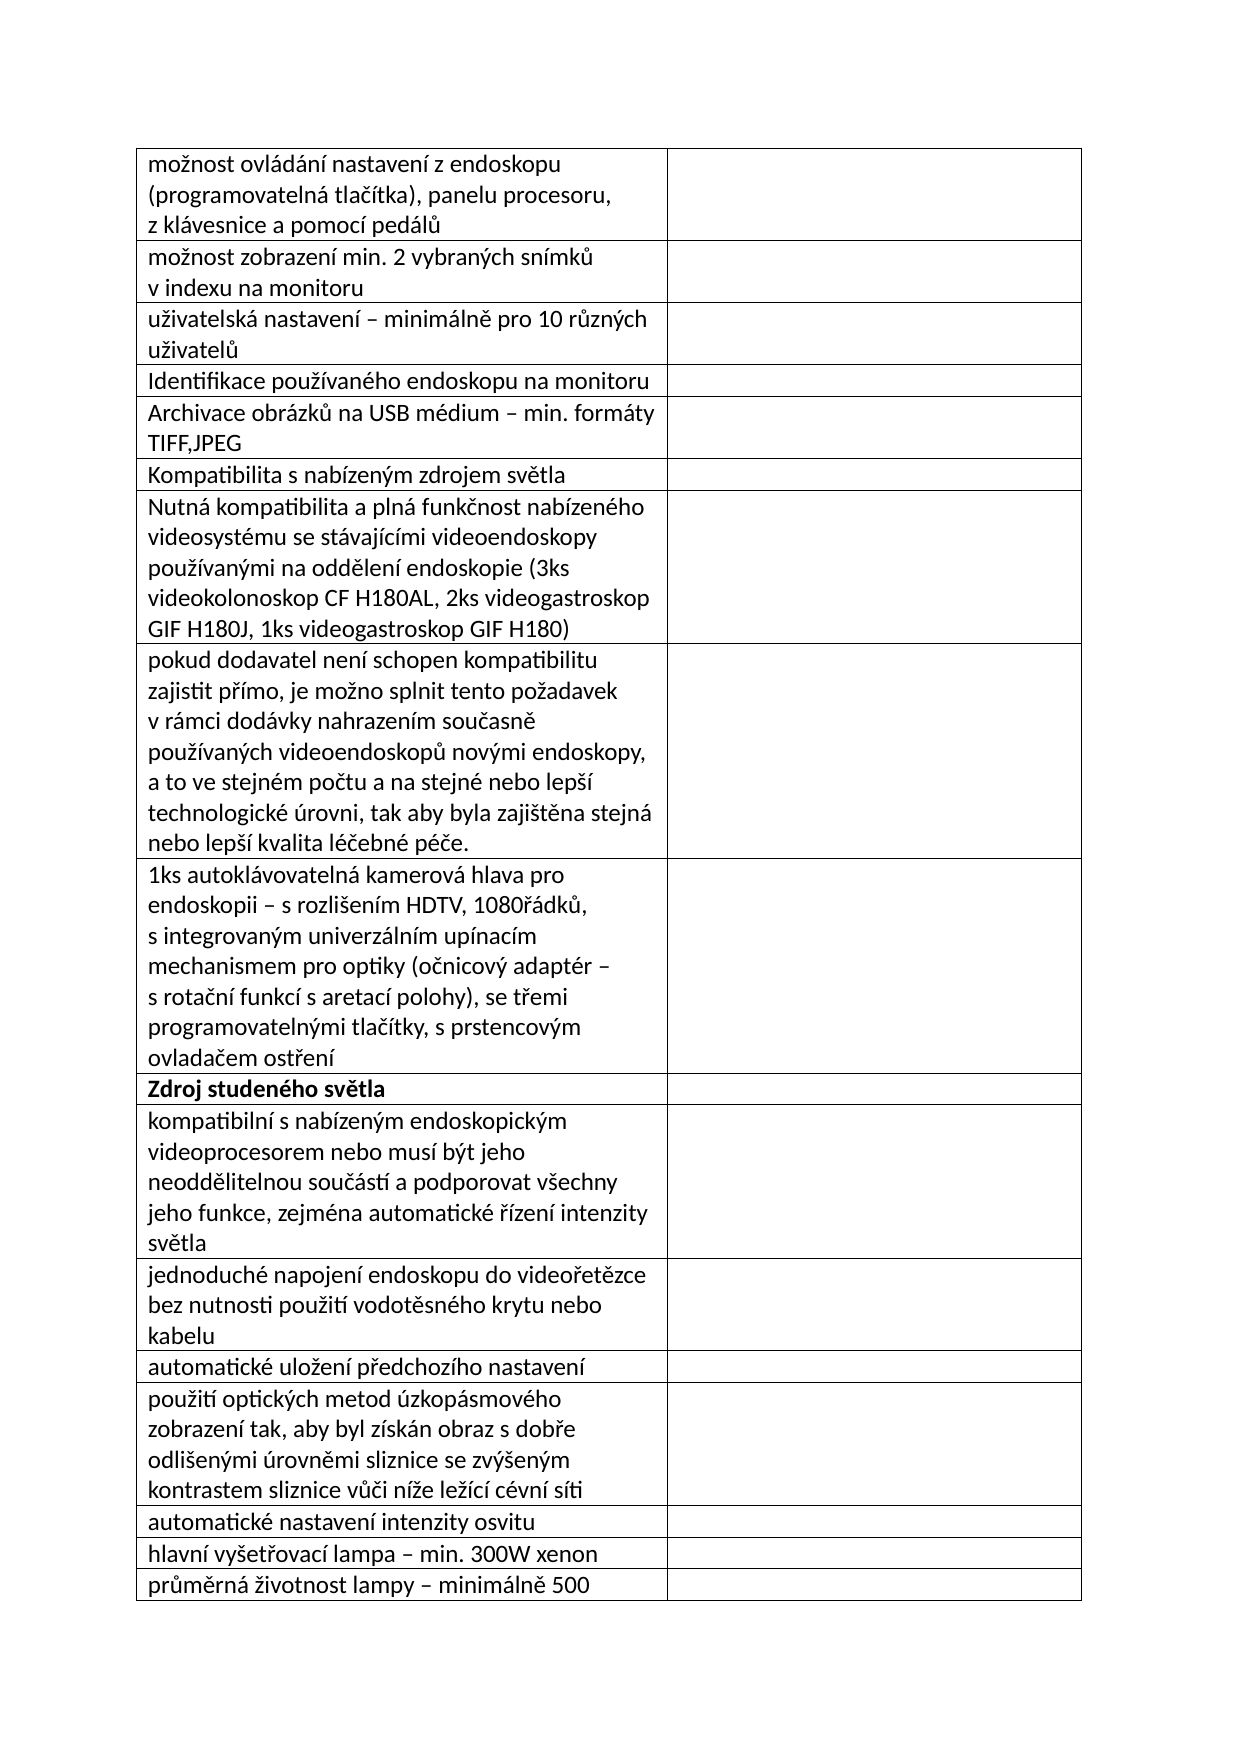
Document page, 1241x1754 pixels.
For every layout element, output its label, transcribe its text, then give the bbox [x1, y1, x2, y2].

table_cell jednoduché napojení endoskopu do videořetězce bez nutnosti použití vodotěsného krytu nebo kabelu [137, 1259, 667, 1350]
table_cell automatické uložení předchozího nastavení [137, 1351, 667, 1382]
table_cell [668, 1259, 1081, 1350]
table_cell [668, 644, 1081, 858]
table_cell hlavní vyšetřovací lampa – min. 300W xenon [137, 1538, 667, 1568]
table_cell Nutná kompatibilita a plná funkčnost nabízeného videosystému se stávajícími videoendoskopy používanými na oddělení endoskopie (3ks videokolonoskop CF H180AL, 2ks videogastroskop GIF H180J, 1ks videogastroskop GIF H180) [137, 491, 667, 643]
table_cell použití optických metod úzkopásmového zobrazení tak, aby byl získán obraz s dobře odlišenými úrovněmi sliznice se zvýšeným kontrastem sliznice vůči níže ležící cévní síti [137, 1383, 667, 1505]
table_cell uživatelská nastavení – minimálně pro 10 různých uživatelů [137, 303, 667, 364]
table_cell možnost zobrazení min. 2 vybraných snímků v indexu na monitoru [137, 241, 667, 302]
table_cell [668, 1538, 1081, 1568]
table_cell [668, 459, 1081, 489]
table_cell [668, 365, 1081, 396]
table_cell [668, 1506, 1081, 1537]
table_cell [668, 1074, 1081, 1104]
table_cell Identifikace používaného endoskopu na monitoru [137, 365, 667, 396]
table_cell Kompatibilita s nabízeným zdrojem světla [137, 459, 667, 489]
table_cell automatické nastavení intenzity osvitu [137, 1506, 667, 1537]
table_cell [668, 1569, 1081, 1600]
table_cell [668, 1105, 1081, 1258]
table_cell [668, 1351, 1081, 1382]
table_cell [668, 491, 1081, 643]
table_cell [137, 1569, 667, 1600]
table_cell Zdroj studeného světla [137, 1074, 667, 1104]
table_cell 1ks autoklávovatelná kamerová hlava pro endoskopii – s rozlišením HDTV, 1080řádků, s integrovaným univerzálním upínacím mechanismem pro optiky (očnicový adaptér – s rotační funkcí s aretací polohy), se třemi programovatelnými tlačítky, s prstencovým ovladačem ostření [137, 859, 667, 1073]
table_cell kompatibilní s nabízeným endoskopickým videoprocesorem nebo musí být jeho neoddělitelnou součástí a podporovat všechny jeho funkce, zejména automatické řízení intenzity světla [137, 1105, 667, 1258]
table_cell [668, 149, 1081, 240]
table_cell [668, 1383, 1081, 1505]
table_cell [668, 859, 1081, 1073]
table_cell možnost ovládání nastavení z endoskopu (programovatelná tlačítka), panelu procesoru, z klávesnice a pomocí pedálů [137, 149, 667, 240]
table_cell [668, 303, 1081, 364]
table_cell pokud dodavatel není schopen kompatibilitu zajistit přímo, je možno splnit tento požadavek v rámci dodávky nahrazením současně používaných videoendoskopů novými endoskopy, a to ve stejném počtu a na stejné nebo lepší technologické úrovni, tak aby byla zajištěna stejná nebo lepší kvalita léčebné péče. [137, 644, 667, 858]
table_cell Archivace obrázků na USB médium – min. formáty TIFF,JPEG [137, 397, 667, 458]
table_cell [668, 397, 1081, 458]
table_cell [668, 241, 1081, 302]
